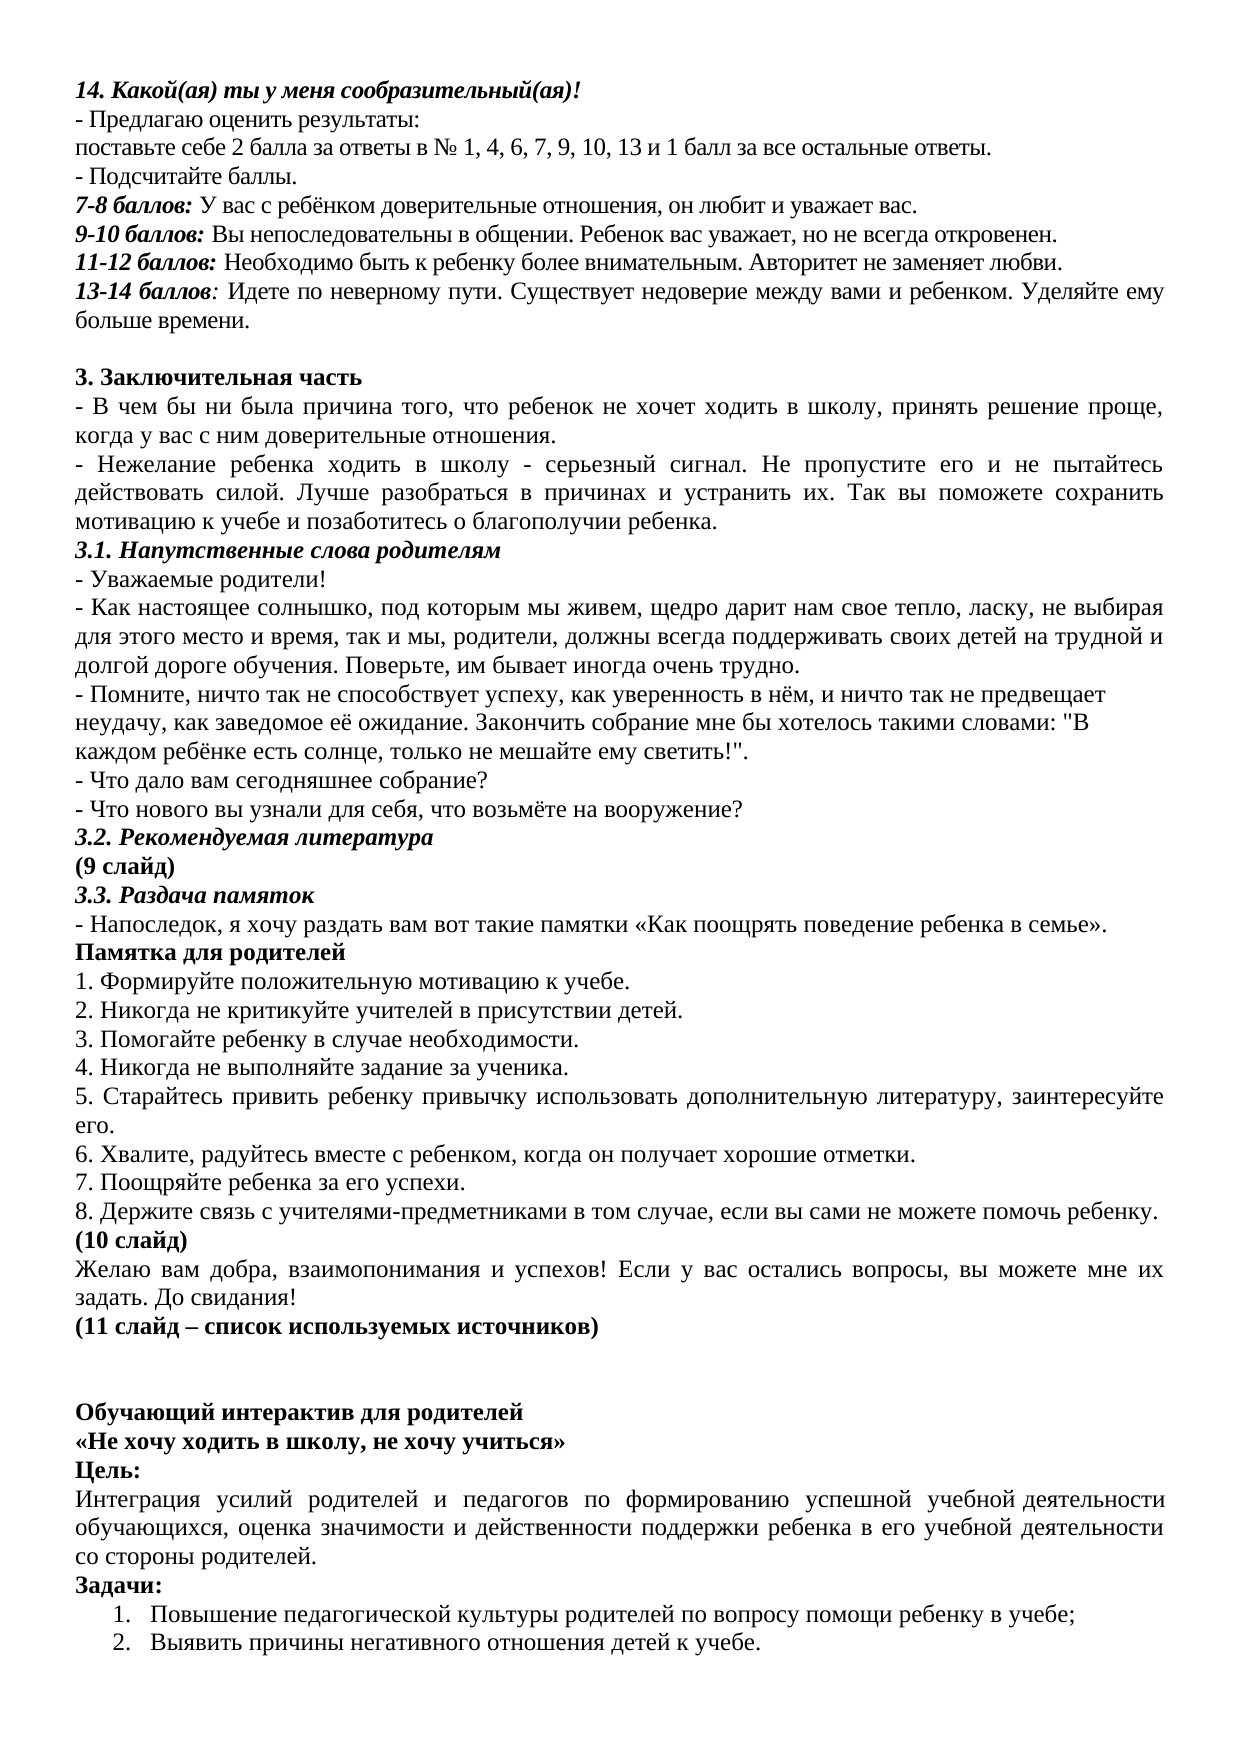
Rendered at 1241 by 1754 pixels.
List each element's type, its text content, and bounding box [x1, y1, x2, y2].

text - Помните, ничто так не способствует успеху, как уверенность в нём, и ничто так не предвещает неудачу, как заведомое её ожидание. Закончить собрание мне бы хотелось такими словами: "В каждом ребёнке есть солнце, только не мешайте ему светить!". [75, 679, 1165, 765]
text 5. Старайтесь привить ребенку привычку использовать дополнительную литературу, заинтересуйте его. [75, 1081, 1165, 1139]
text - Нежелание ребенка ходить в школу - серьезный сигнал. Не пропустите его и не пытайтесь действовать силой. Лучше разобраться в причинах и устранить их. Так вы поможете сохранить мотивацию к учебе и позаботитесь о благополучии ребенка. [75, 449, 1165, 535]
text Цель: [75, 1455, 1165, 1484]
text 3.3. Раздача памяток [75, 880, 1165, 909]
text Памятка для родителей [75, 937, 1165, 966]
text 14. Какой(ая) ты у меня сообразительный(ая)! [75, 75, 1165, 104]
text 2. Никогда не критикуйте учителей в присутствии детей. [75, 995, 1165, 1024]
text - Что нового вы узнали для себя, что возьмёте на вооружение? [75, 794, 1165, 822]
text 6. Хвалите, радуйтесь вместе с ребенком, когда он получает хорошие отметки. [75, 1139, 1165, 1167]
text Интеграция усилий родителей и педагогов по формированию успешной учебной деятельности обучающихся, оценка значимости и действенности поддержки ребенка в его учебной деятельности со стороны родителей. [75, 1484, 1165, 1570]
text 1. Формируйте положительную мотивацию к учебе. [75, 966, 1165, 995]
list Выявить причины негативного отношения детей к учебе. [112, 1627, 1165, 1656]
text 3. Помогайте ребенку в случае необходимости. [75, 1024, 1165, 1052]
text 4. Никогда не выполняйте задание за ученика. [75, 1052, 1165, 1081]
text 7. Поощряйте ребенка за его успехи. [75, 1167, 1165, 1196]
text - Подсчитайте баллы. [75, 161, 1165, 190]
text поставьте себе 2 балла за ответы в № 1, 4, 6, 7, 9, 10, 13 и 1 балл за все остальные ответы. [75, 132, 1165, 161]
list Повышение педагогической культуры родителей по вопросу помощи ребенку в учебе; [112, 1599, 1165, 1627]
text - Как настоящее солнышко, под которым мы живем, щедро дарит нам свое тепло, ласку, не выбирая для этого место и время, так и мы, родители, должны всегда поддерживать своих детей на трудной и долгой дороге обучения. Поверьте, им бывает иногда очень трудно. [75, 592, 1165, 679]
text - Уважаемые родители! [75, 564, 1165, 592]
text (10 слайд) [75, 1225, 1165, 1254]
text 13-14 баллов: Идете по неверному пути. Существует недоверие между вами и ребенком. Уделяйте ему больше времени. [75, 276, 1165, 334]
text 3.1. Напутственные слова родителям [75, 535, 1165, 564]
text - В чем бы ни была причина того, что ребенок не хочет ходить в школу, принять решение проще, когда у вас с ним доверительные отношения. [75, 391, 1165, 449]
text (9 слайд) [75, 851, 1165, 880]
text - Предлагаю оценить результаты: [75, 104, 1165, 132]
text 7-8 баллов: У вас с ребёнком доверительные отношения, он любит и уважает вас. [75, 190, 1165, 219]
text Задачи: [75, 1570, 1165, 1599]
text 8. Держите связь с учителями-предметниками в том случае, если вы сами не можете помочь ребенку. [75, 1196, 1165, 1225]
text «Не хочу ходить в школу, не хочу учиться» [75, 1426, 1165, 1455]
text - Что дало вам сегодняшнее собрание? [75, 765, 1165, 794]
text Обучающий интерактив для родителей [75, 1397, 1165, 1426]
text 9-10 баллов: Вы непоследовательны в общении. Ребенок вас уважает, но не всегда откровенен. [75, 219, 1165, 247]
text 11-12 баллов: Необходимо быть к ребенку более внимательным. Авторитет не заменяет любви. [75, 247, 1165, 276]
text Желаю вам добра, взаимопонимания и успехов! Если у вас остались вопросы, вы можете мне их задать. До свидания! [75, 1254, 1165, 1311]
text 3.2. Рекомендуемая литература [75, 822, 1165, 851]
text (11 слайд – список используемых источников) [75, 1311, 1165, 1340]
text 3. Заключительная часть [75, 362, 1165, 391]
text - Напоследок, я хочу раздать вам вот такие памятки «Как поощрять поведение ребенка в семье». [75, 909, 1165, 937]
